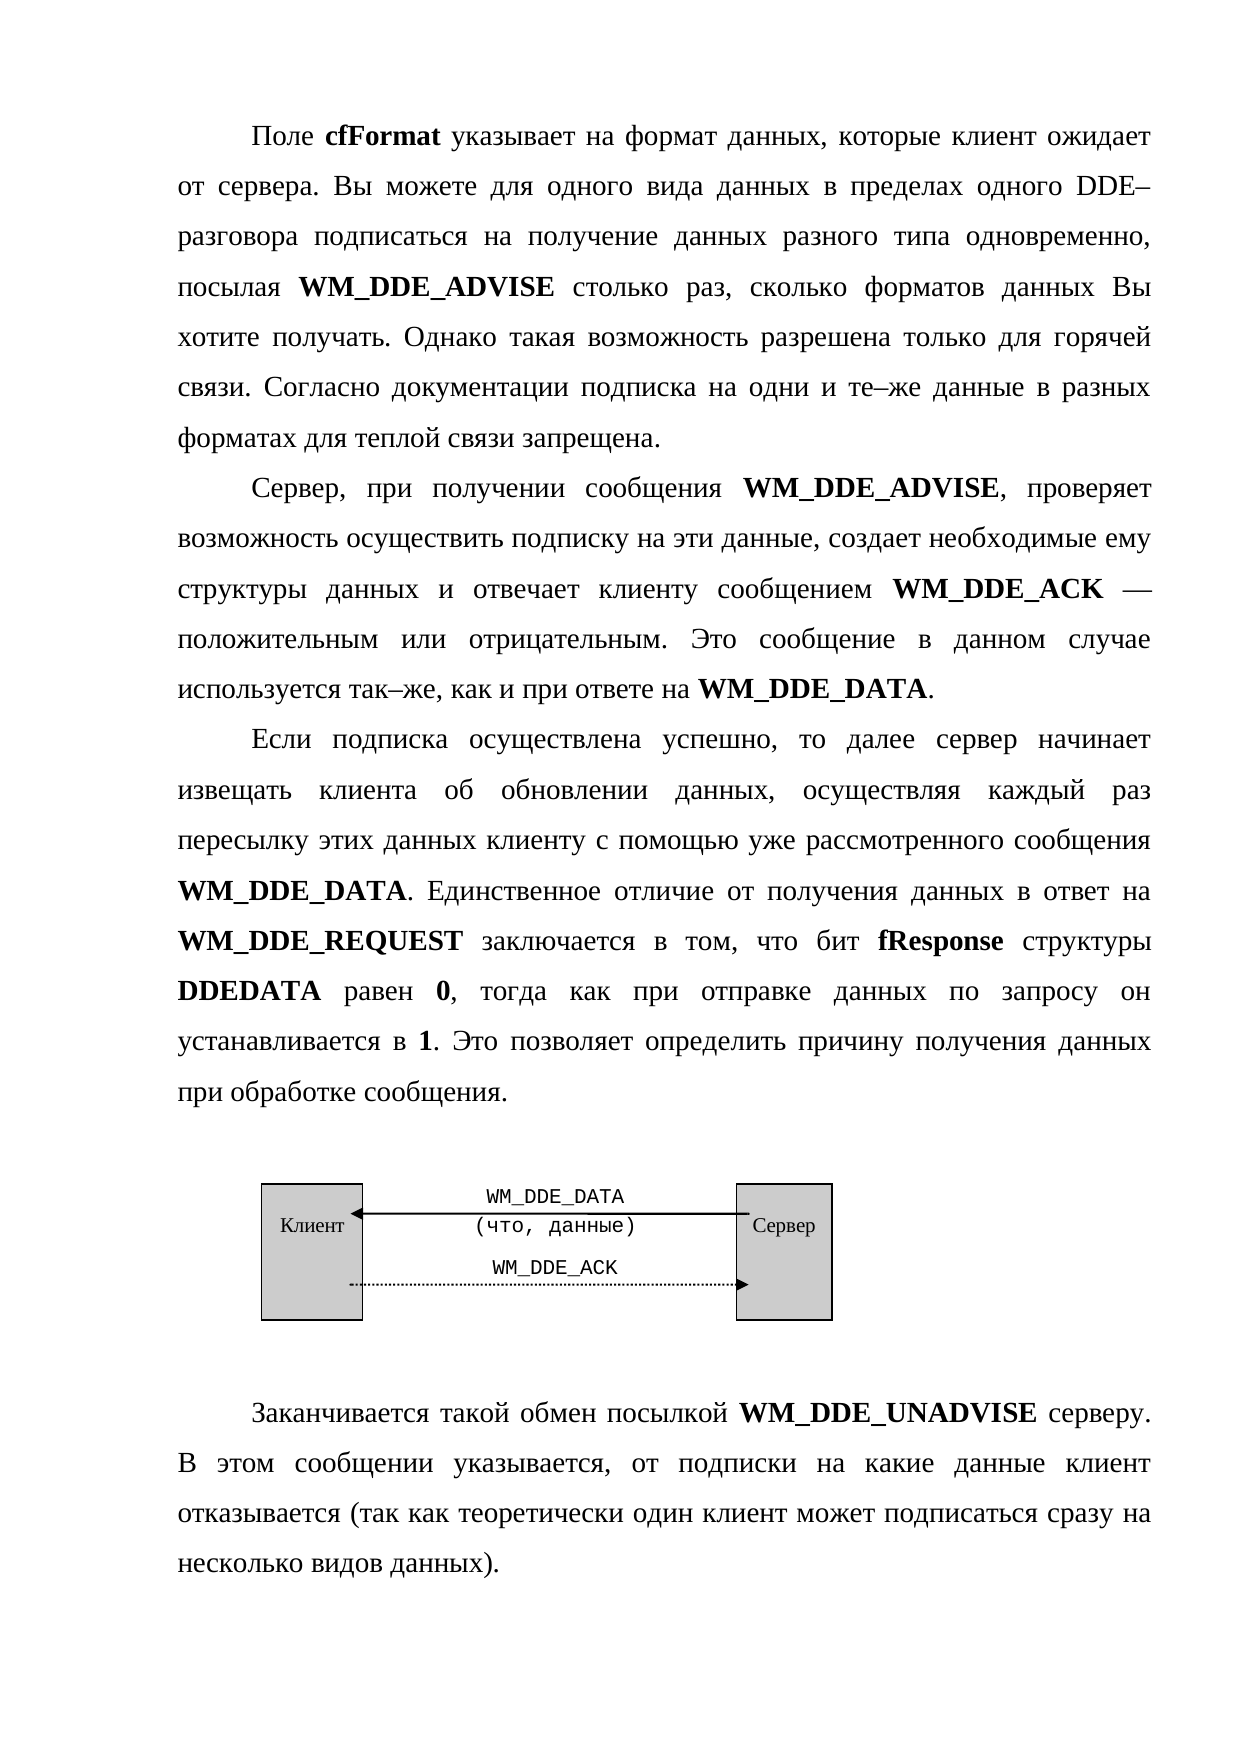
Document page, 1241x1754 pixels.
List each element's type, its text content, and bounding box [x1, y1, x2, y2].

text Поле cfFormat указывает на формат данных, которые клиент ожидает от сервера. Вы можете для одного вида данных в пределах одного DDE–разговора подписаться на получение данных разного типа одновременно, посылая WM_DDE_ADVISE столько раз, сколько форматов данных Вы хотите получать. Однако такая возможность разрешена только для горячей связи. Согласно документации подписка на одни и те–же данные в разных форматах для теплой связи запрещена. [177, 118, 1152, 453]
text Заканчивается такой обмен посылкой WM_DDE_UNADVISE серверу. В этом сообщении указывается, от подписки на какие данные клиент отказывается (так как теоретически один клиент может подписаться сразу на несколько видов данных). [177, 1395, 1152, 1579]
text Сервер, при получении сообщения WM_DDE_ADVISE, проверяет возможность осуществить подписку на эти данные, создает необходимые ему структуры данных и отвечает клиенту сообщением WM_DDE_ACK — положительным или отрицательным. Это сообщение в данном случае используется так–же, как и при ответе на WM_DDE_DATA. [177, 470, 1152, 705]
text Если подписка осуществлена успешно, то далее сервер начинает извещать клиента об обновлении данных, осуществляя каждый раз пересылку этих данных клиенту с помощью уже рассмотренного сообщения WM_DDE_DATA. Единственное отличие от получения данных в ответ на WM_DDE_REQUEST заключается в том, что бит fResponse структуры DDEDATA равен 0, тогда как при отправке данных по запросу он устанавливается в 1. Это позволяет определить причину получения данных при обработке сообщения. [177, 722, 1152, 1108]
